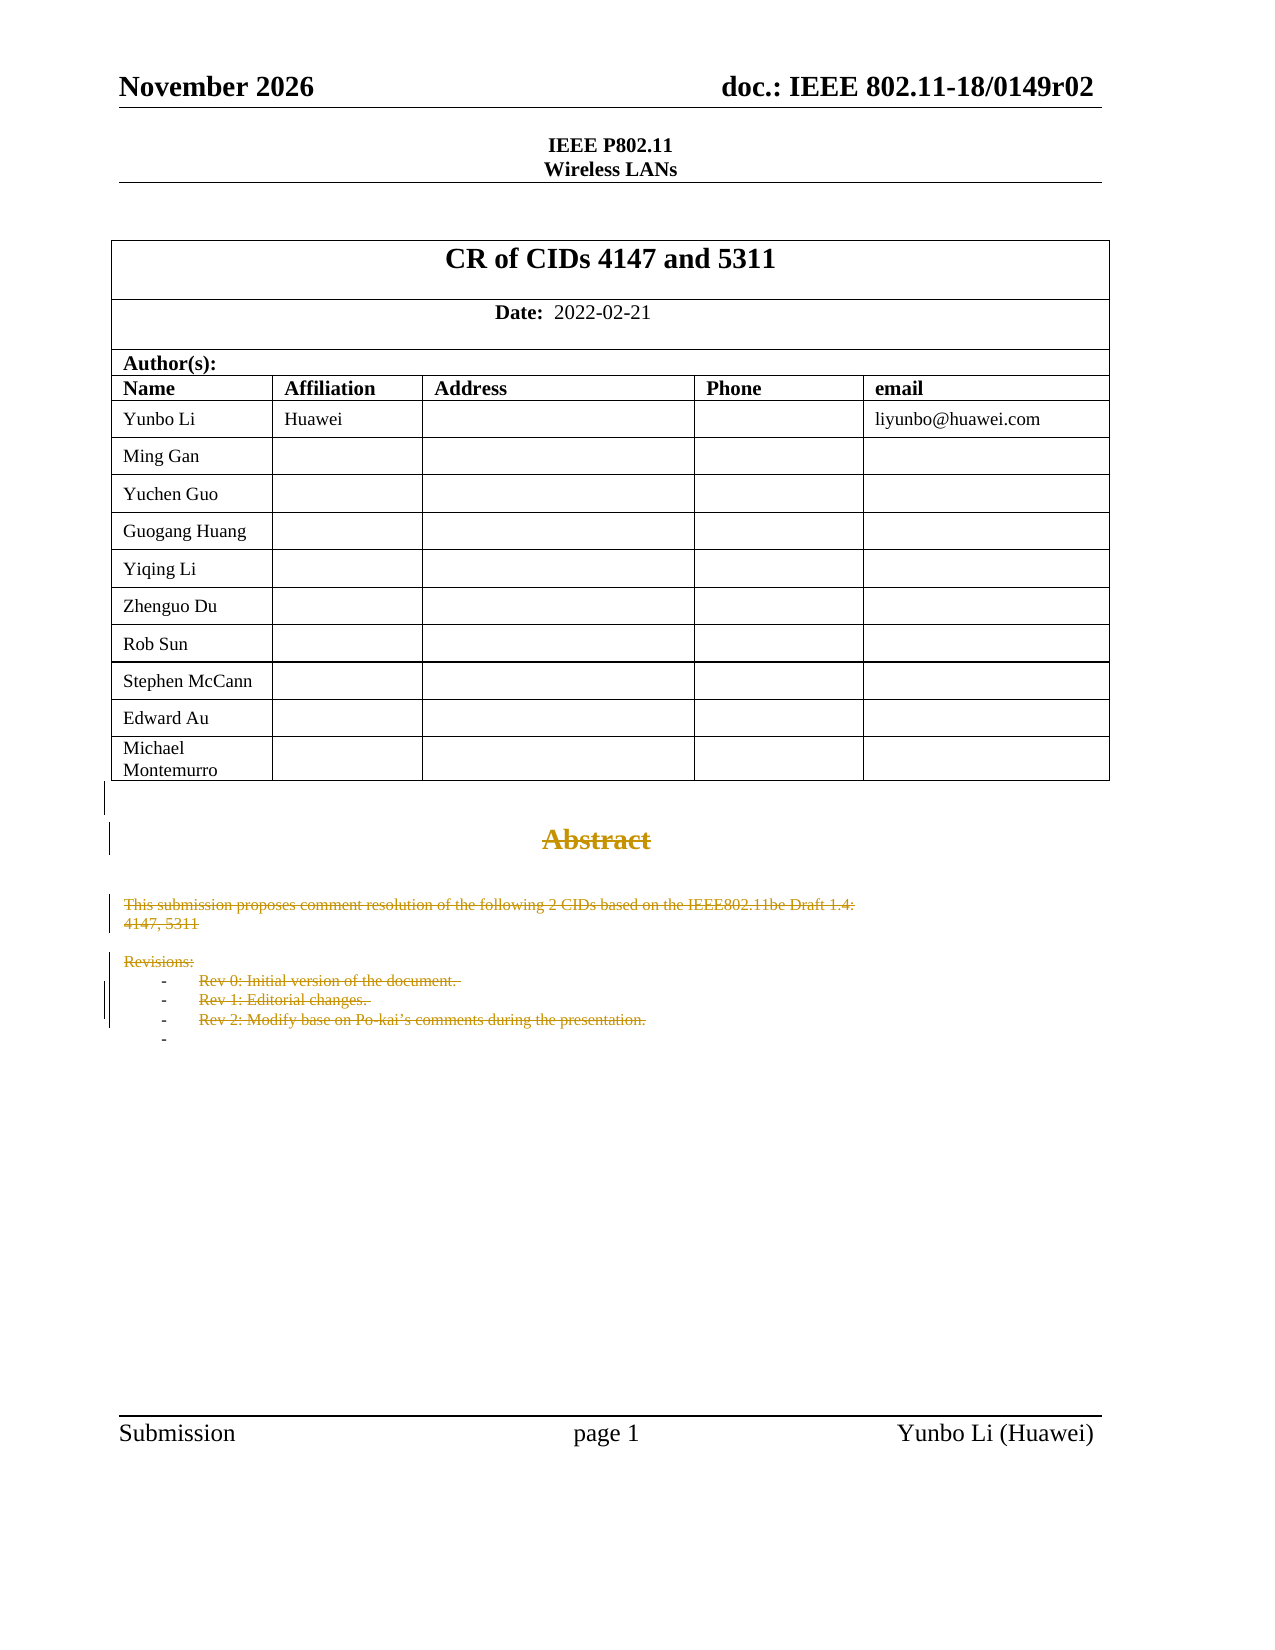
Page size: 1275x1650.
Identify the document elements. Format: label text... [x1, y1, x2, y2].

table_cell Edward Au [112, 700, 272, 736]
table_cell Yuchen Guo [112, 475, 272, 512]
table_cell liyunbo@huawei.com [864, 401, 1109, 437]
table_cell [273, 550, 422, 587]
table_cell [864, 663, 1109, 699]
table_cell [695, 737, 863, 780]
table_cell [423, 625, 694, 661]
table_cell [695, 475, 863, 512]
table_cell [273, 588, 422, 624]
table_cell [273, 475, 422, 512]
table_cell [273, 663, 422, 699]
table_cell [695, 625, 863, 661]
table_cell [423, 588, 694, 624]
table_cell Huawei [273, 401, 422, 437]
table_cell Affiliation [273, 376, 422, 399]
table_cell [864, 438, 1109, 474]
table_cell [864, 700, 1109, 736]
table_cell [695, 700, 863, 736]
table_cell Yiqing Li [112, 550, 272, 587]
table_cell [864, 625, 1109, 661]
table_cell [864, 550, 1109, 587]
table_cell Name [112, 376, 272, 399]
table_cell [423, 663, 694, 699]
table_cell [695, 588, 863, 624]
table_cell [423, 513, 694, 549]
table_cell [423, 475, 694, 512]
table_cell Yunbo Li [112, 401, 272, 437]
table_cell Address [423, 376, 694, 399]
table_cell Guogang Huang [112, 513, 272, 549]
table_cell [273, 438, 422, 474]
table_cell [273, 513, 422, 549]
table_cell [695, 401, 863, 437]
table_cell [273, 700, 422, 736]
table_cell Rob Sun [112, 625, 272, 661]
table_header CR of CIDs 4147 and 5311 [112, 241, 1109, 299]
table_cell Stephen McCann [112, 663, 272, 699]
table_cell [864, 737, 1109, 780]
table_cell Michael Montemurro [112, 737, 272, 780]
table_cell Phone [695, 376, 863, 399]
table_cell [864, 513, 1109, 549]
table_cell [695, 513, 863, 549]
table_cell email [864, 376, 1109, 399]
table_cell [695, 550, 863, 587]
table_cell Date: 2022-02-21 [112, 300, 1109, 349]
table_cell [423, 700, 694, 736]
table_cell [864, 475, 1109, 512]
table_cell [695, 438, 863, 474]
table_cell [423, 401, 694, 437]
table_cell [423, 438, 694, 474]
table_cell Ming Gan [112, 438, 272, 474]
table_cell [273, 737, 422, 780]
table_cell [695, 663, 863, 699]
table_cell [273, 625, 422, 661]
table_cell [864, 588, 1109, 624]
text IEEE P802.11 Wireless LANs [119, 133, 1102, 182]
table_cell [423, 737, 694, 780]
table_cell Zhenguo Du [112, 588, 272, 624]
table_cell [423, 550, 694, 587]
table_cell Author(s): [112, 350, 1109, 374]
